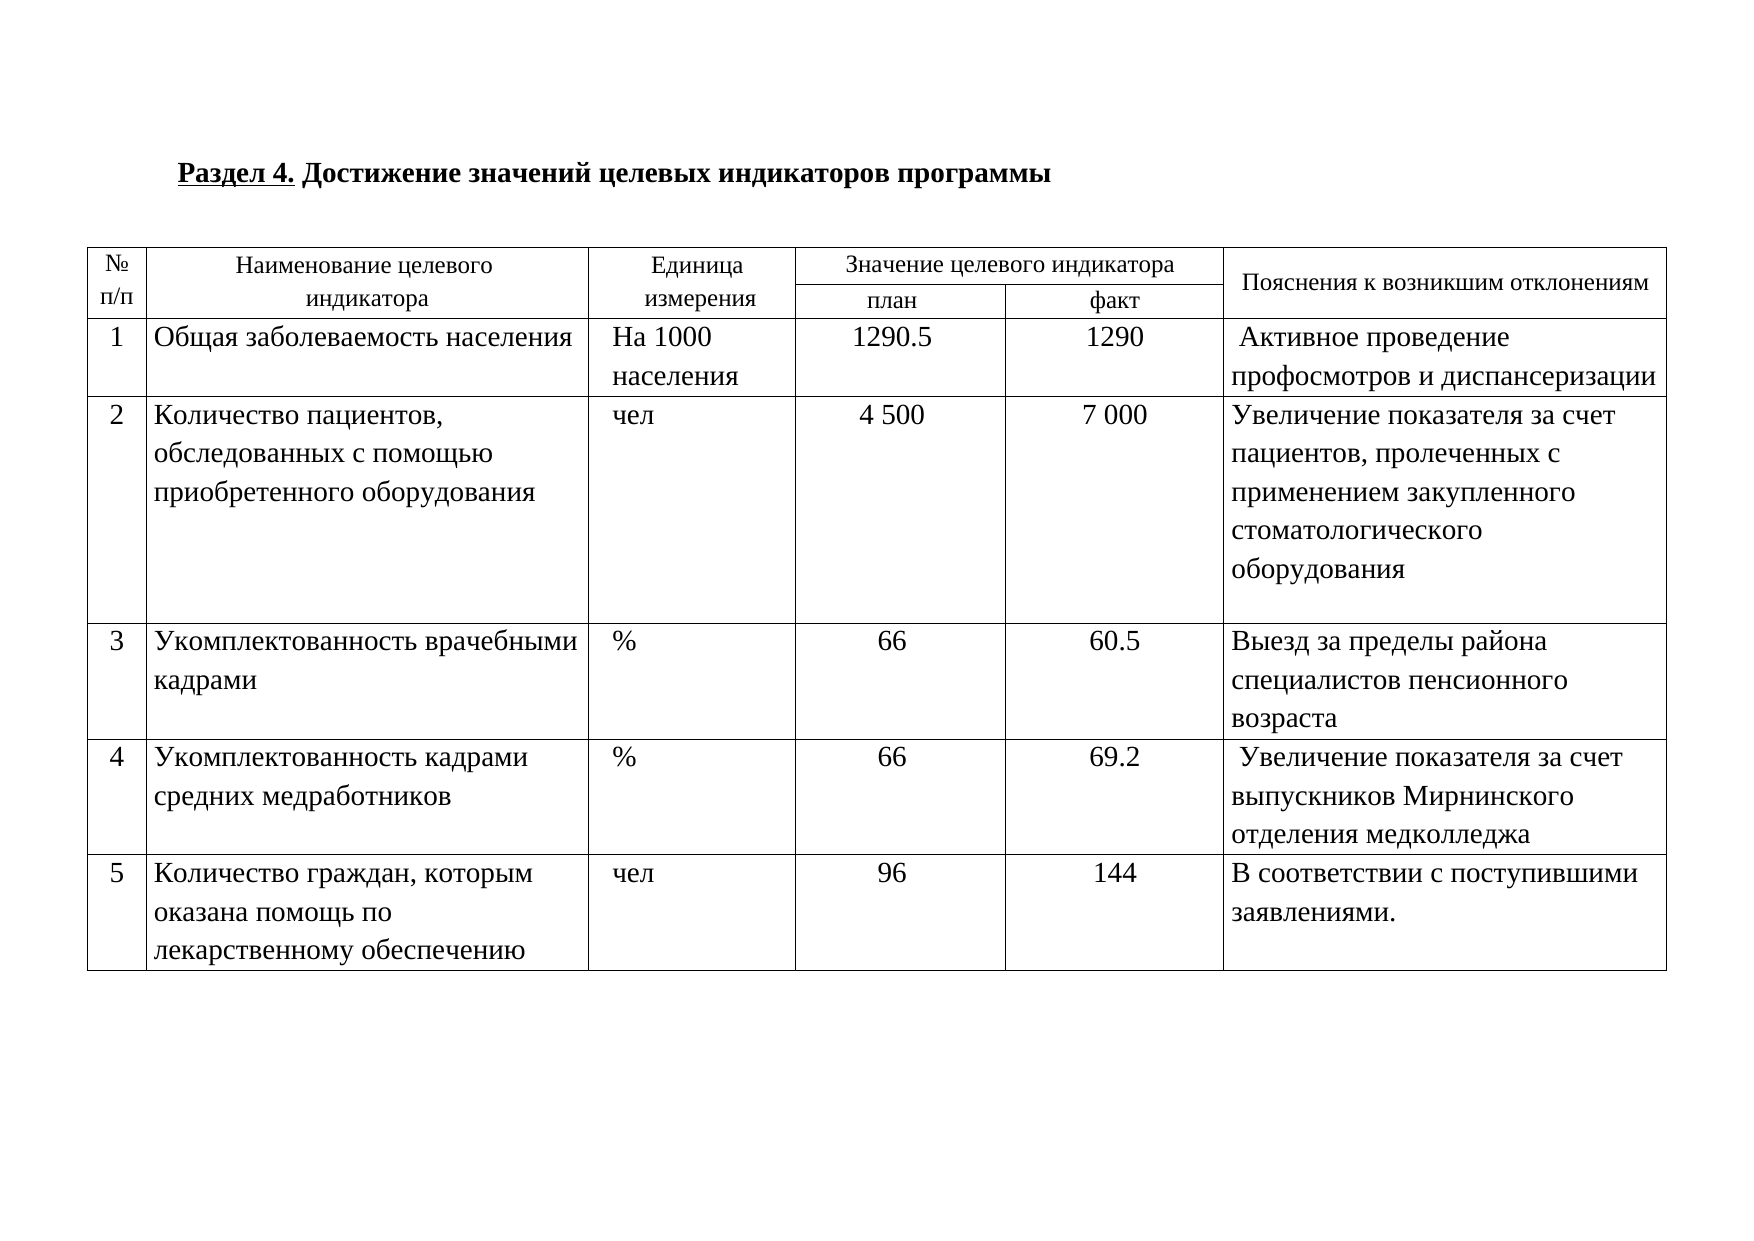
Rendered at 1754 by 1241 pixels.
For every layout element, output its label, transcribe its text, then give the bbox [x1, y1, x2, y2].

table_cell план [796, 285, 988, 318]
table_cell % [605, 624, 795, 738]
table_cell [589, 855, 605, 970]
table_cell [589, 740, 605, 854]
table_cell [988, 285, 1005, 318]
table_cell 144 [1006, 855, 1223, 970]
table_cell 66 [796, 624, 988, 738]
table_cell 96 [796, 855, 988, 970]
table_cell чел [605, 397, 795, 622]
table_cell Укомплектованность кадрами средних медработников [147, 740, 588, 854]
table_cell [988, 319, 1005, 396]
table_cell 1290 [1006, 319, 1223, 396]
table_header № п/п [88, 248, 146, 318]
table_header Наименование целевого индикатора [147, 248, 588, 318]
table_cell 4 500 [796, 397, 988, 622]
table_cell Увеличение показателя за счет выпускников Мирнинского отделения медколледжа [1224, 740, 1666, 854]
table_cell % [605, 740, 795, 854]
table_cell Общая заболеваемость населения [147, 319, 588, 396]
table_cell 5 [88, 855, 146, 970]
table_cell факт [1006, 285, 1223, 318]
table_cell [988, 397, 1005, 622]
table_cell Укомплектованность врачебными кадрами [147, 624, 588, 738]
table_cell 66 [796, 740, 988, 854]
table_cell Количество граждан, которым оказана помощь по лекарственному обеспечению [147, 855, 588, 970]
table_cell 60.5 [1006, 624, 1223, 738]
table_cell [589, 397, 605, 622]
table_cell [988, 740, 1005, 854]
table_cell 1 [88, 319, 146, 396]
table_header Единица измерения [605, 248, 795, 318]
table_cell 2 [88, 397, 146, 622]
table_header [589, 248, 605, 318]
table_cell 3 [88, 624, 146, 738]
table_cell Активное проведение профосмотров и диспансеризации [1224, 319, 1666, 396]
table_cell 4 [88, 740, 146, 854]
table_cell На 1000 населения [605, 319, 795, 396]
table_cell 1290.5 [796, 319, 988, 396]
table_cell чел [605, 855, 795, 970]
table_cell Выезд за пределы района специалистов пенсионного возраста [1224, 624, 1666, 738]
table_cell Количество пациентов, обследованных с помощью приобретенного оборудования [147, 397, 588, 622]
table_cell [589, 319, 605, 396]
table_cell [988, 624, 1005, 738]
table_header Пояснения к возникшим отклонениям [1224, 248, 1666, 318]
table_cell 7 000 [1006, 397, 1223, 622]
table_cell 69.2 [1006, 740, 1223, 854]
list Раздел 4. Достижение значений целевых индикаторов программы [118, 156, 1636, 189]
table_cell [988, 855, 1005, 970]
table_cell [589, 624, 605, 738]
table_cell В соответствии с поступившими заявлениями. [1224, 855, 1666, 970]
table_header Значение целевого индикатора [796, 248, 1223, 284]
table_cell Увеличение показателя за счет пациентов, пролеченных с применением закупленного стоматологического оборудования [1224, 397, 1666, 622]
